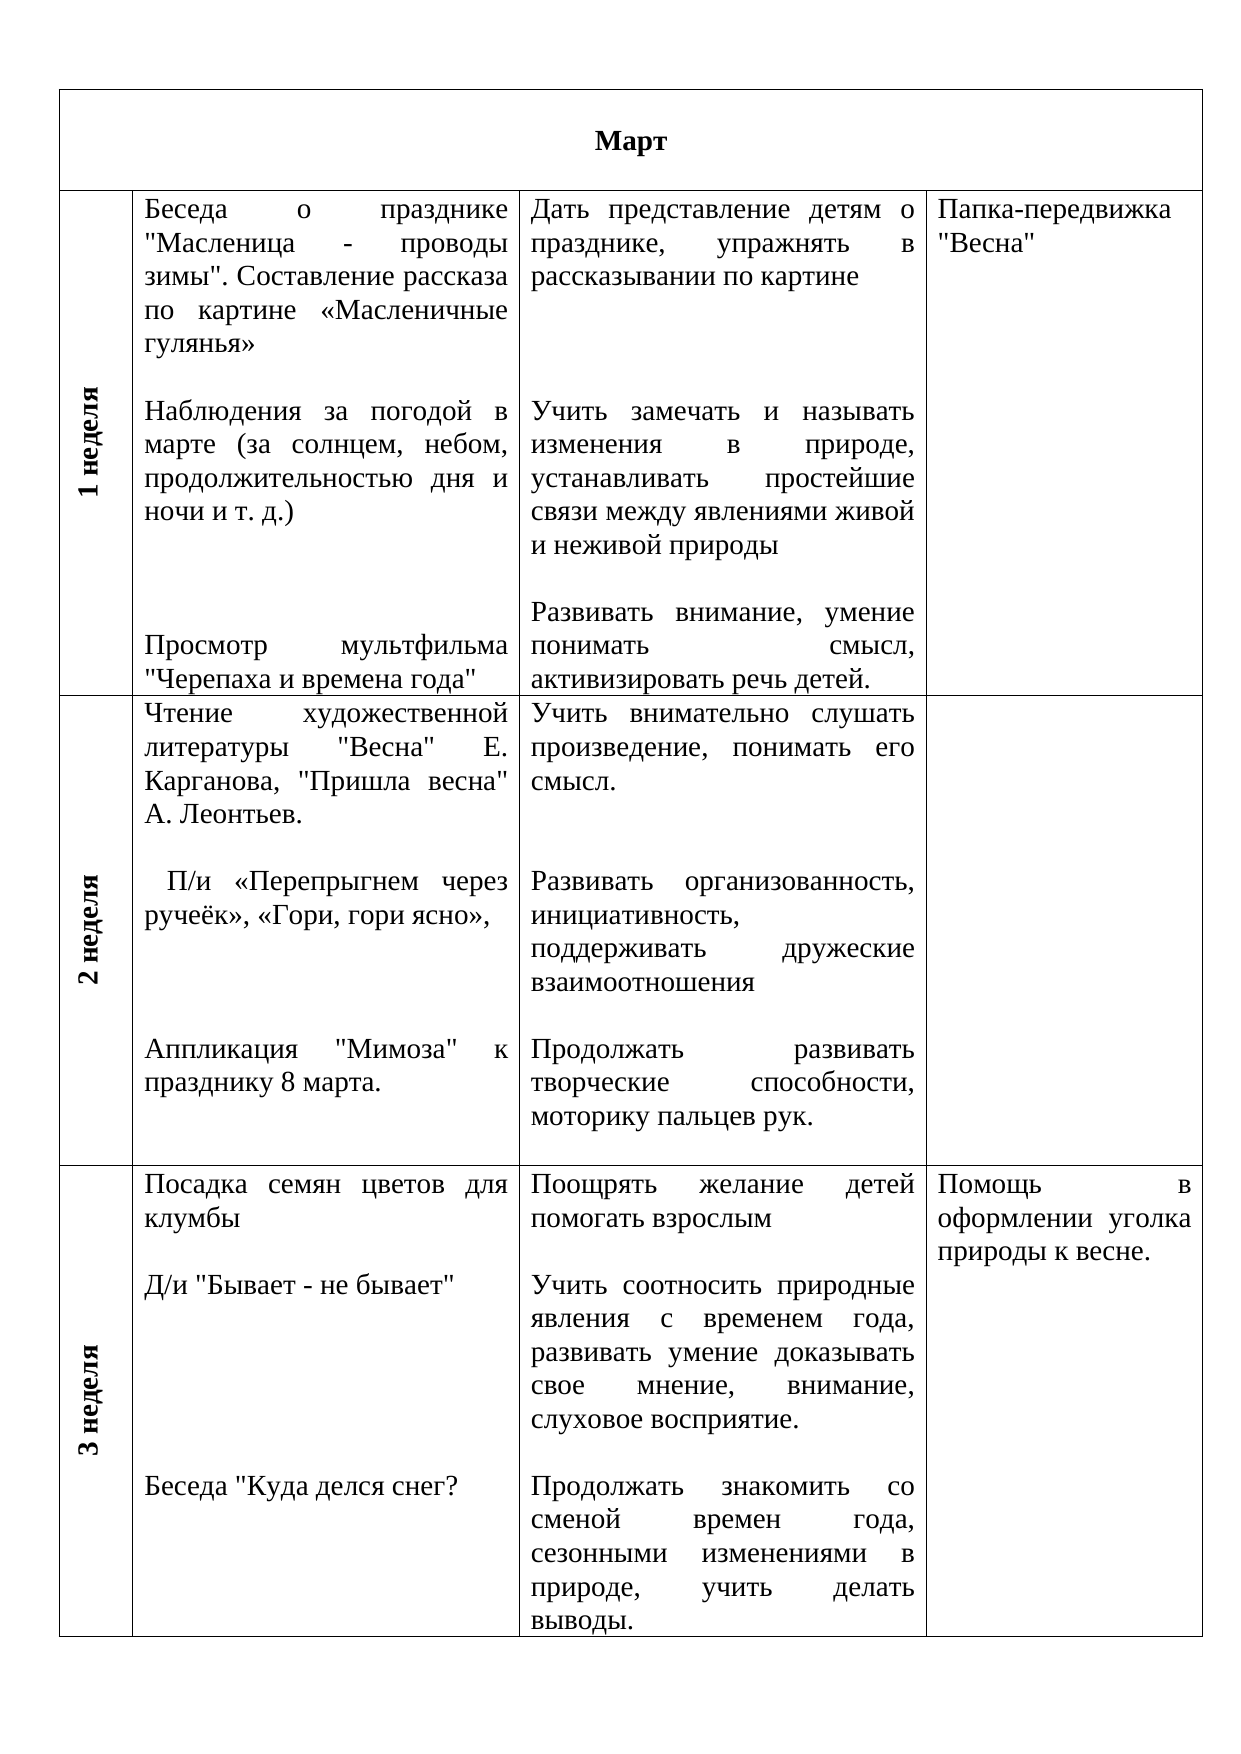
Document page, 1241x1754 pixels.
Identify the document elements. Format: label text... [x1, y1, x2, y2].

table_cell Папка-передвижка "Весна" [927, 191, 1202, 694]
table_cell 1 неделя [60, 191, 132, 694]
table_cell Март [60, 90, 1202, 190]
table_cell 2 неделя [60, 696, 132, 1165]
table_cell Беседа о празднике "Масленица - проводы зимы". Составление рассказа по картине «Масленичные гулянья» Наблюдения за погодой в марте (за солнцем, небом, продолжительностью дня и ночи и т. д.) Просмотр мультфильма "Черепаха и времена года" [133, 191, 519, 694]
table_cell Чтение художественной литературы "Весна" Е. Карганова, "Пришла весна" А. Леонтьев. П/и «Перепрыгнем через ручеёк», «Гори, гори ясно», Аппликация "Мимоза" к празднику 8 марта. [133, 696, 519, 1165]
table_cell Учить внимательно слушать произведение, понимать его смысл. Развивать организованность, инициативность, поддерживать дружеские взаимоотношения Продолжать развивать творческие способности, моторику пальцев рук. [520, 696, 926, 1165]
table_cell 3 неделя [60, 1166, 132, 1636]
table_cell Дать представление детям о празднике, упражнять в рассказывании по картине Учить замечать и называть изменения в природе, устанавливать простейшие связи между явлениями живой и неживой природы Развивать внимание, умение понимать смысл, активизировать речь детей. [520, 191, 926, 694]
table_cell Поощрять желание детей помогать взрослым Учить соотносить природные явления с временем года, развивать умение доказывать свое мнение, внимание, слуховое восприятие. Продолжать знакомить со сменой времен года, сезонными изменениями в природе, учить делать выводы. [520, 1166, 926, 1636]
table_cell Помощь в оформлении уголка природы к весне. [927, 1166, 1202, 1636]
table_cell [927, 696, 1202, 1165]
table_cell Посадка семян цветов для клумбы Д/и "Бывает - не бывает" Беседа "Куда делся снег? [133, 1166, 519, 1636]
